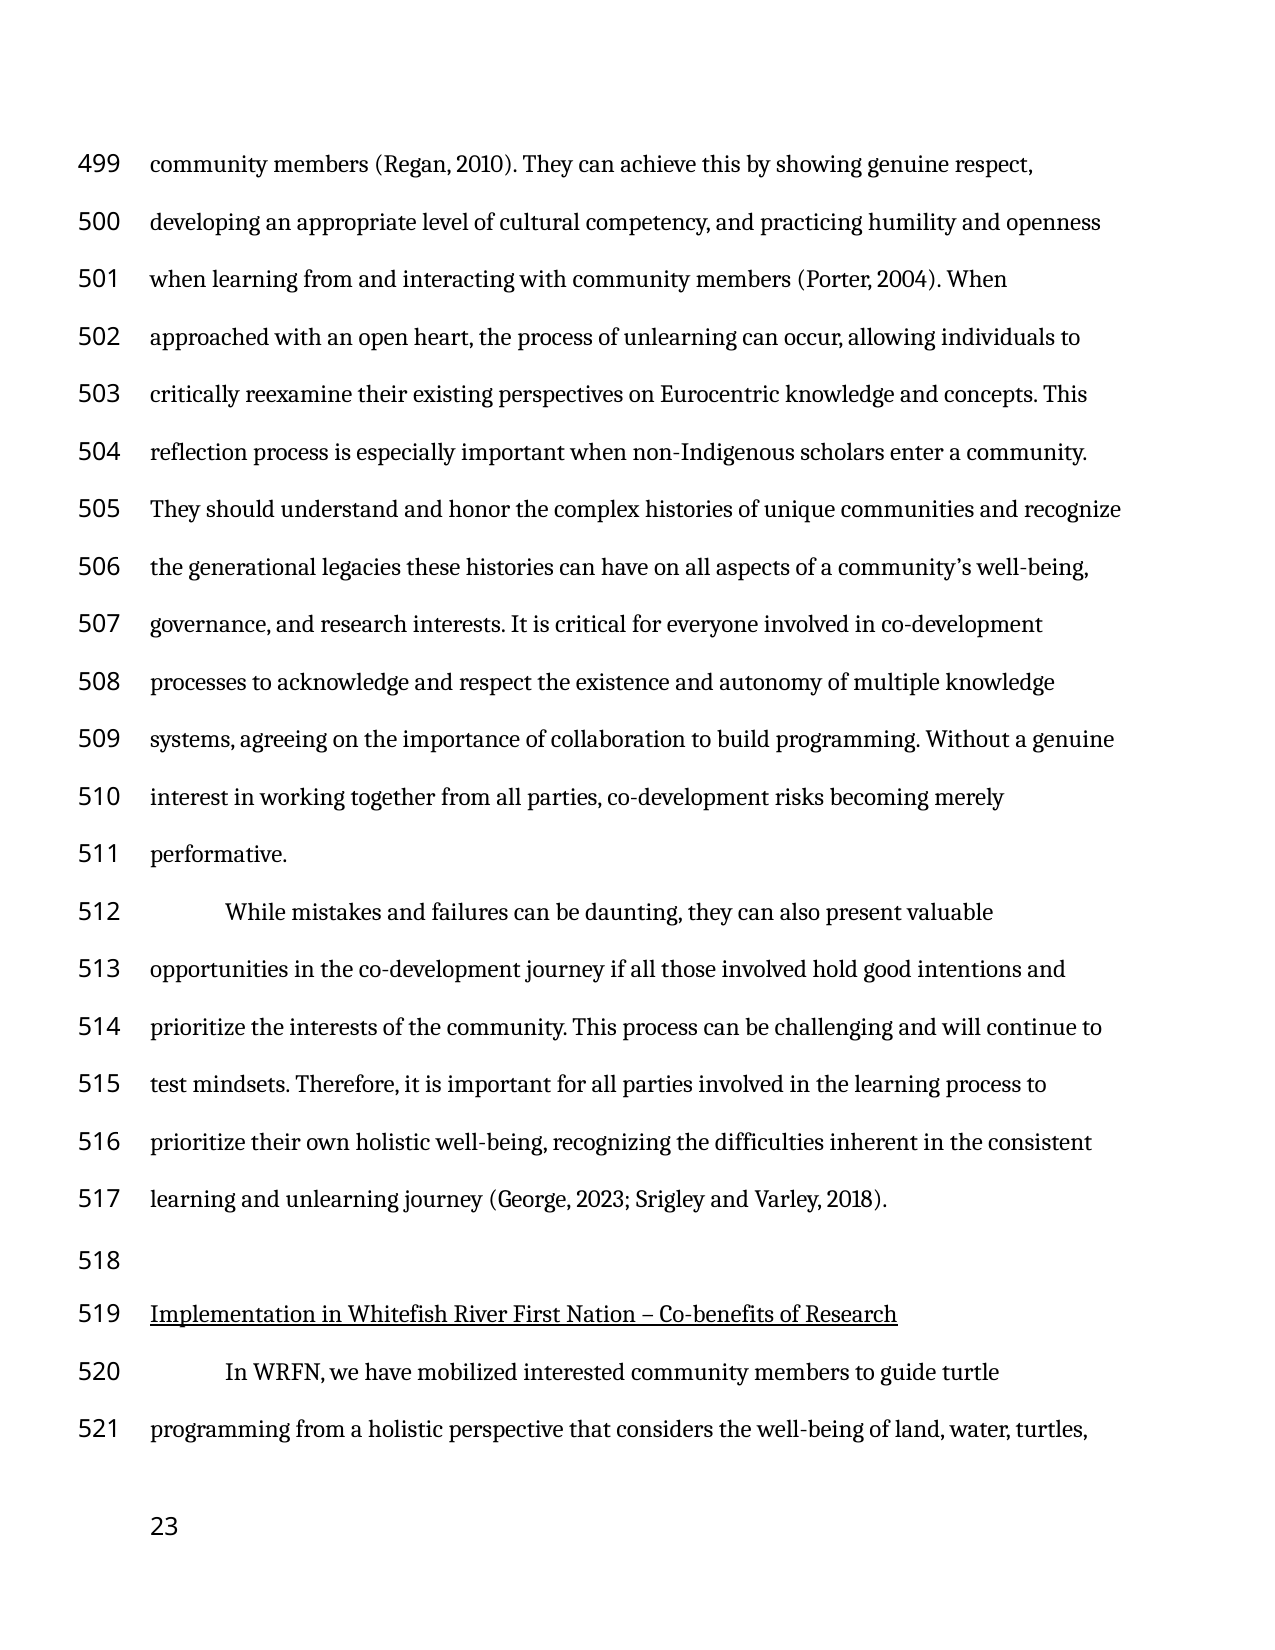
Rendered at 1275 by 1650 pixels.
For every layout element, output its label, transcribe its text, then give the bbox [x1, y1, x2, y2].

text Implementation in Whitefish River First Nation – Co-benefits of Research [150, 1300, 1125, 1329]
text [150, 150, 1125, 869]
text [150, 1357, 1125, 1444]
text While mistakes and failures can be daunting, they can also present valuable opportunities in the co-development journey if all those involved hold good intentions and prioritize the interests of the community. This process can be challenging and will continue to test mindsets. Therefore, it is important for all parties involved in the learning process to prioritize their own holistic well-being, recognizing the difficulties inherent in the consistent learning and unlearning journey (George, 2023; Srigley and Varley, 2018). [150, 897, 1125, 1214]
